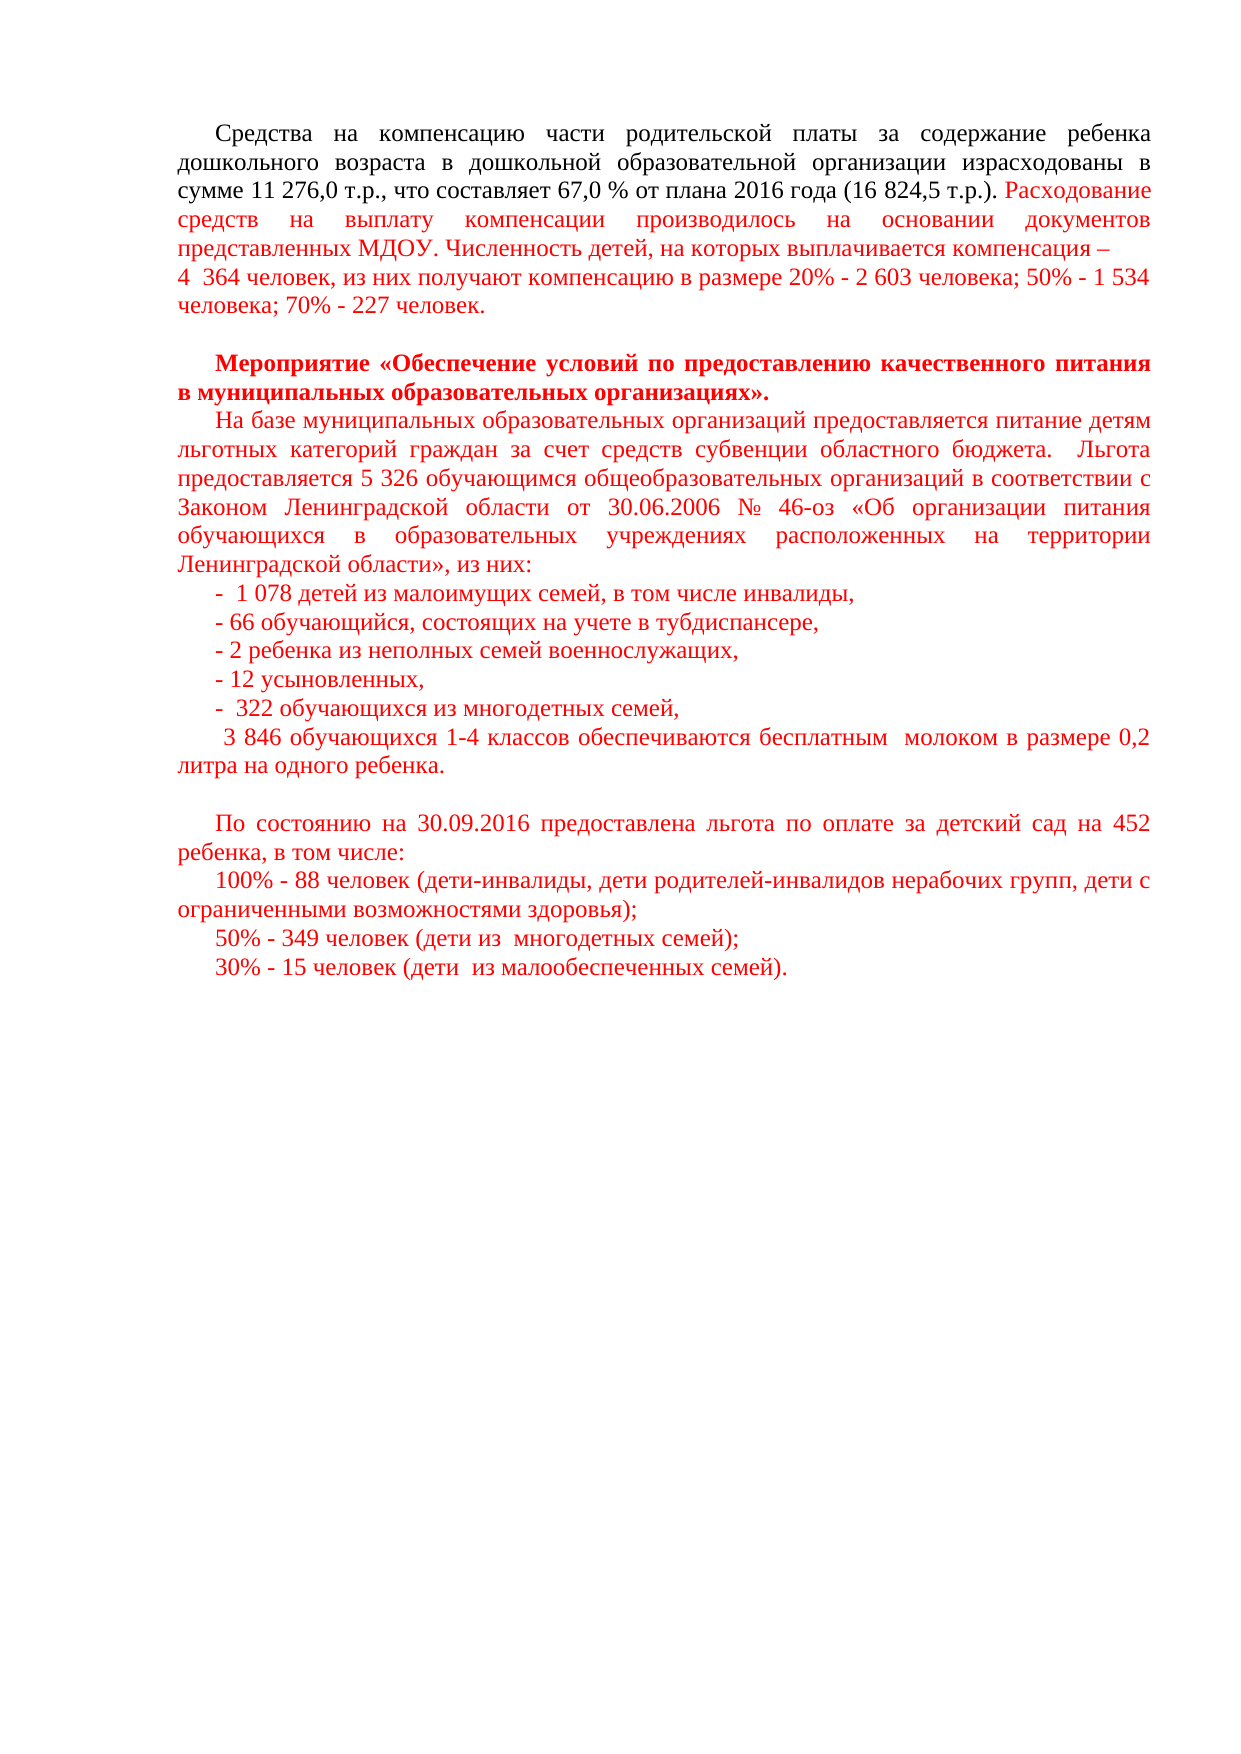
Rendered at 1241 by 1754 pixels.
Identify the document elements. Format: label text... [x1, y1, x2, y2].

text По состоянию на 30.09.2016 предоставлена льгота по оплате за детский сад на 452 ребенка, в том числе: [177, 808, 1152, 866]
text Средства на компенсацию части родительской платы за содержание ребенка дошкольного возраста в дошкольной образовательной организации израсходованы в сумме 11 276,0 т.р., что составляет 67,0 % от плана 2016 года (16 824,5 т.р.). Расходование средств на выплату компенсации производилось на основании документов представленных МДОУ. Численность детей, на которых выплачивается компенсация – [177, 118, 1152, 262]
text - 1 078 детей из малоимущих семей, в том числе инвалиды, [177, 578, 1152, 607]
text 30% - 15 человек (дети из малообеспеченных семей). [177, 952, 1152, 981]
text 50% - 349 человек (дети из многодетных семей); [177, 923, 1152, 952]
text - 12 усыновленных, [177, 664, 1152, 693]
text - 322 обучающихся из многодетных семей, [177, 693, 1152, 722]
text - 66 обучающийся, состоящих на учете в тубдиспансере, [177, 607, 1152, 636]
text На базе муниципальных образовательных организаций предоставляется питание детям льготных категорий граждан за счет средств субвенции областного бюджета. Льгота предоставляется 5 326 обучающимся общеобразовательных организаций в соответствии с Законом Ленинградской области от 30.06.2006 № 46-оз «Об организации питания обучающихся в образовательных учреждениях расположенных на территории Ленинградской области», из них: [177, 406, 1152, 578]
text 100% - 88 человек (дети-инвалиды, дети родителей-инвалидов нерабочих групп, дети с ограниченными возможностями здоровья); [177, 866, 1152, 923]
text Мероприятие «Обеспечение условий по предоставлению качественного питания в муниципальных образовательных организациях». [177, 348, 1152, 406]
text 3 846 обучающихся 1-4 классов обеспечиваются бесплатным молоком в размере 0,2 литра на одного ребенка. [177, 722, 1152, 779]
text - 2 ребенка из неполных семей военнослужащих, [177, 636, 1152, 664]
text 4 364 человек, из них получают компенсацию в размере 20% - 2 603 человека; 50% - 1 534 человека; 70% - 227 человек. [177, 262, 1152, 319]
